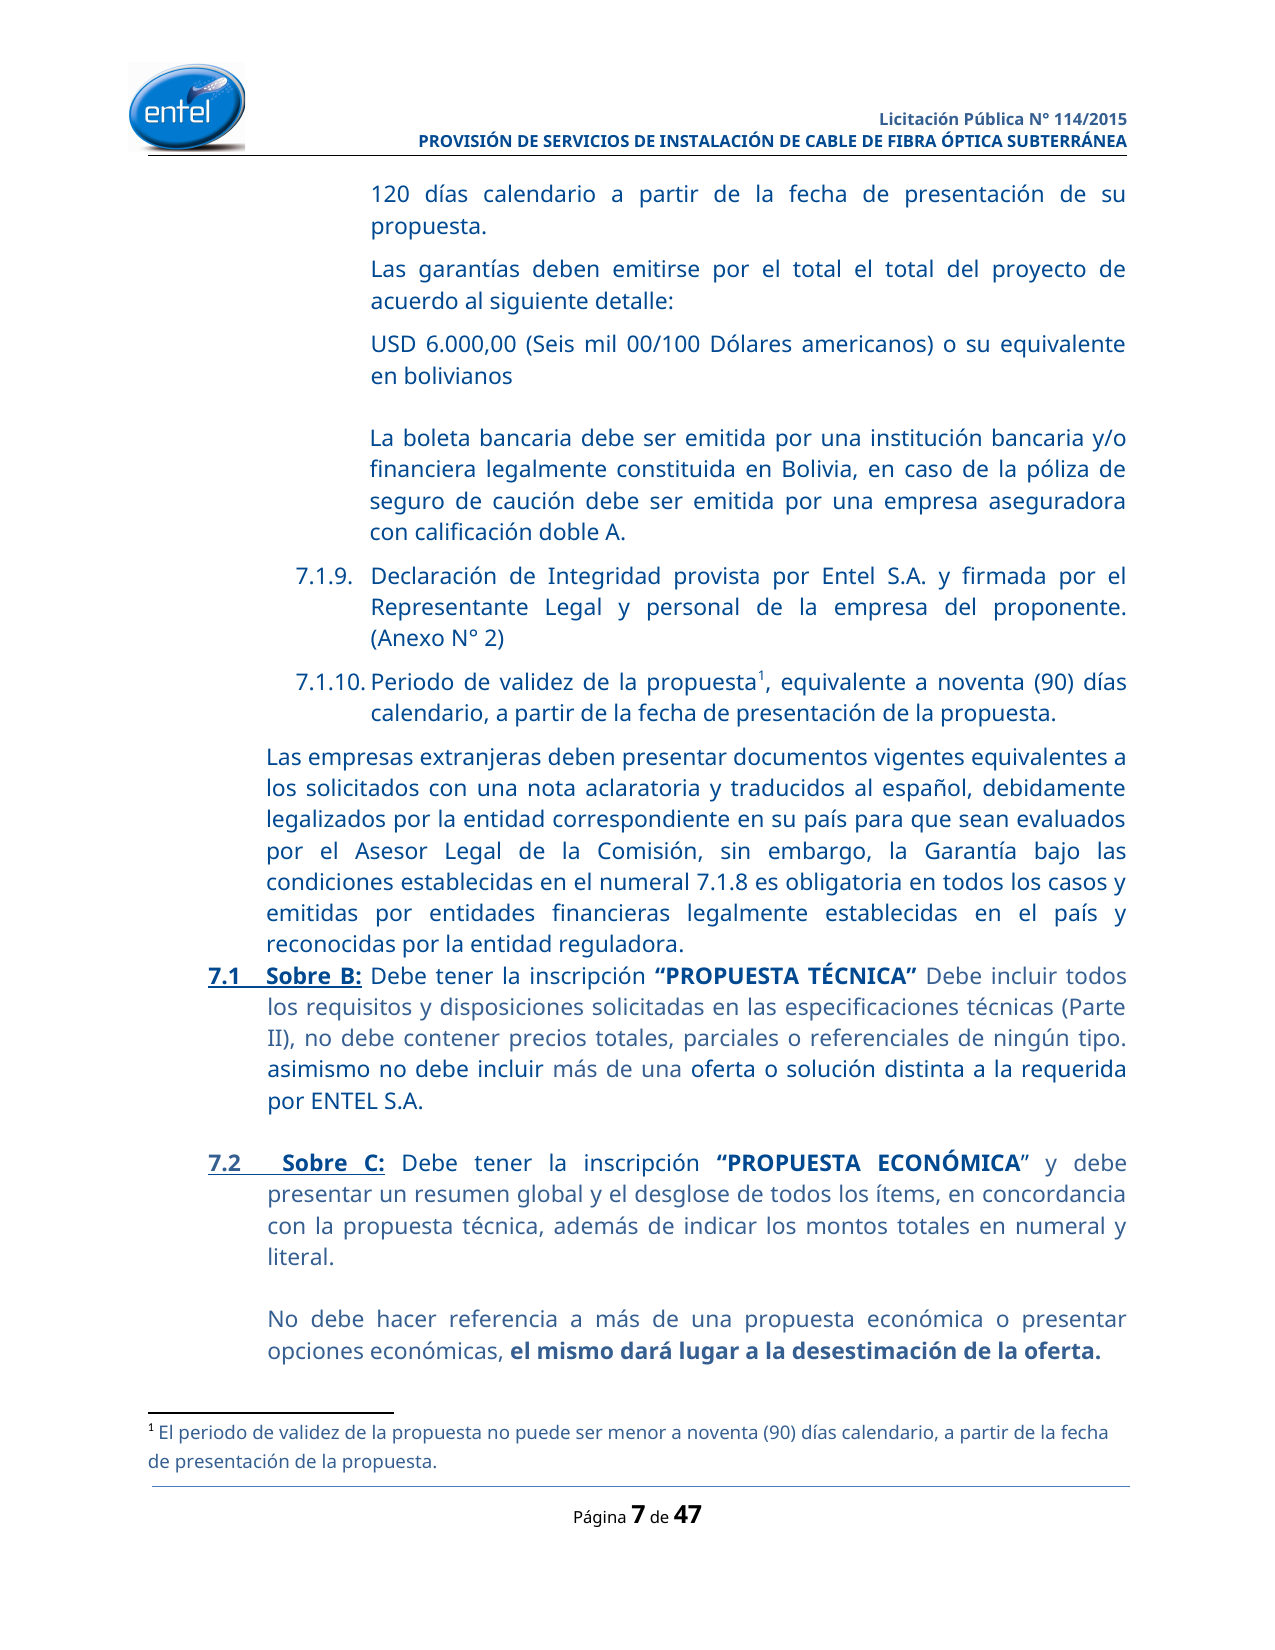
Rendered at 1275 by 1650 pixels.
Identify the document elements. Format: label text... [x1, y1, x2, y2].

picture [128, 62, 246, 152]
text No debe hacer referencia a más de una propuesta económica o presentar opciones económicas, el mismo dará lugar a la desestimación de la oferta. [267, 1303, 1127, 1366]
list Las garantías deben emitirse por el total el total del proyecto de acuerdo al siguiente detalle: [370, 253, 1127, 316]
text Las empresas extranjeras deben presentar documentos vigentes equivalentes a los solicitados con una nota aclaratoria y traducidos al español, debidamente legalizados por la entidad correspondiente en su país para que sean evaluados por el Asesor Legal de la Comisión, sin embargo, la Garantía bajo las condiciones establecidas en el numeral 7.1.8 es obligatoria en todos los casos y emitidas por entidades financieras legalmente establecidas en el país y reconocidas por la entidad reguladora. [266, 741, 1127, 960]
list La boleta bancaria debe ser emitida por una institución bancaria y/o financiera legalmente constituida en Bolivia, en caso de la póliza de seguro de caución debe ser emitida por una empresa aseguradora con calificación doble A. [369, 422, 1127, 547]
list Sobre B: Debe tener la inscripción “PROPUESTA TÉCNICA” Debe incluir todos los requisitos y disposiciones solicitadas en las especificaciones técnicas (Parte II), no debe contener precios totales, parciales o referenciales de ningún tipo. asimismo no debe incluir más de una oferta o solución distinta a la requerida por ENTEL S.A. [208, 960, 1127, 1116]
list Declaración de Integridad provista por Entel S.A. y firmada por el Representante Legal y personal de la empresa del proponente. (Anexo N° 2) [295, 560, 1127, 653]
list USD 6.000,00 (Seis mil 00/100 Dólares americanos) o su equivalente en bolivianos [370, 328, 1127, 391]
list Sobre C: Debe tener la inscripción “PROPUESTA ECONÓMICA” y debe presentar un resumen global y el desglose de todos los ítems, en concordancia con la propuesta técnica, además de indicar los montos totales en numeral y literal. [208, 1147, 1127, 1272]
list Periodo de validez de la propuesta, equivalente a noventa (90) días calendario, a partir de la fecha de presentación de la propuesta. [295, 666, 1127, 728]
